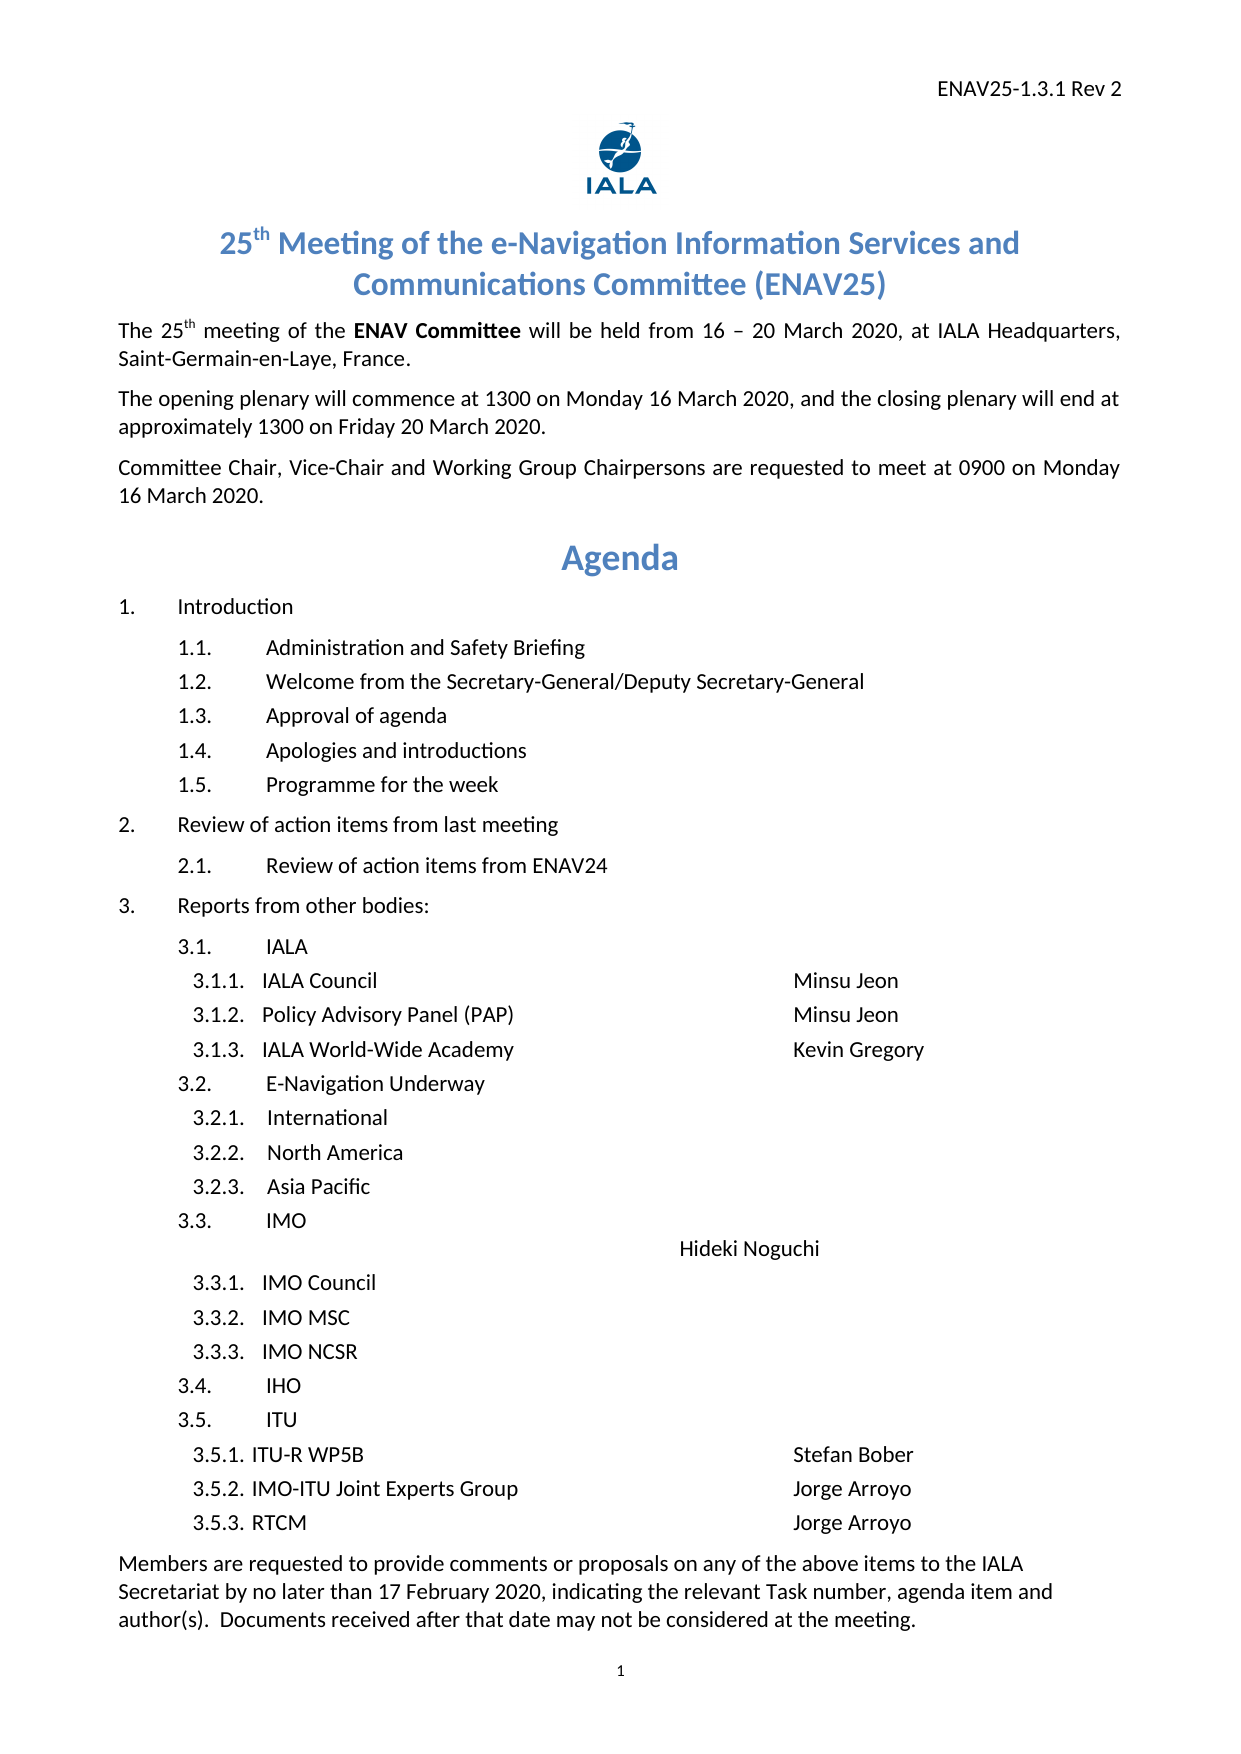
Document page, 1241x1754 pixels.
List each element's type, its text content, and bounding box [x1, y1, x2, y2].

list IMO Council [192, 1268, 1122, 1297]
list Policy Advisory Panel (PAP) Minsu Jeon [192, 1001, 1122, 1029]
text The opening plenary will commence at 1300 on Monday 16 March 2020, and the closing plenary will end at approximately 1300 on Friday 20 March 2020. [118, 384, 1122, 441]
text 25th Meeting of the e-Navigation Information Services and Communications Committee (ENAV25) [118, 222, 1122, 303]
list RTCM Jorge Arroyo [192, 1508, 1122, 1536]
list International [192, 1103, 1122, 1131]
list Apologies and introductions [177, 736, 1122, 764]
list E-Navigation Underway [177, 1069, 1122, 1097]
list Administration and Safety Briefing [177, 633, 1122, 661]
list Review of action items from ENAV24 [177, 851, 1122, 879]
list Approval of agenda [177, 701, 1122, 729]
list IALA [177, 932, 1122, 960]
list IMO Hideki Noguchi [177, 1206, 1122, 1262]
list IALA World-Wide Academy Kevin Gregory [192, 1035, 1122, 1063]
text Committee Chair, Vice-Chair and Working Group Chairpersons are requested to meet at 0900 on Monday 16 March 2020. [118, 453, 1122, 509]
list North America [192, 1138, 1122, 1166]
list Welcome from the Secretary-General/Deputy Secretary-General [177, 667, 1122, 695]
list ITU [177, 1406, 1122, 1434]
list Introduction [118, 592, 1122, 620]
text The 25th meeting of the ENAV Committee will be held from 16 – 20 March 2020, at IALA Headquarters, Saint-Germain-en-Laye, France. [118, 316, 1122, 372]
list Review of action items from last meeting [118, 811, 1122, 838]
picture [571, 114, 669, 210]
list IMO-ITU Joint Experts Group Jorge Arroyo [192, 1474, 1122, 1502]
list IALA Council Minsu Jeon [192, 966, 1122, 994]
list IMO MSC [192, 1303, 1122, 1331]
list Asia Pacific [192, 1172, 1122, 1200]
list IHO [177, 1371, 1122, 1399]
text Agenda [118, 534, 1122, 580]
list Programme for the week [177, 770, 1122, 798]
list ITU-R WP5B Stefan Bober [192, 1440, 1122, 1468]
list Reports from other bodies: [118, 892, 1122, 919]
list IMO NCSR [192, 1337, 1122, 1365]
